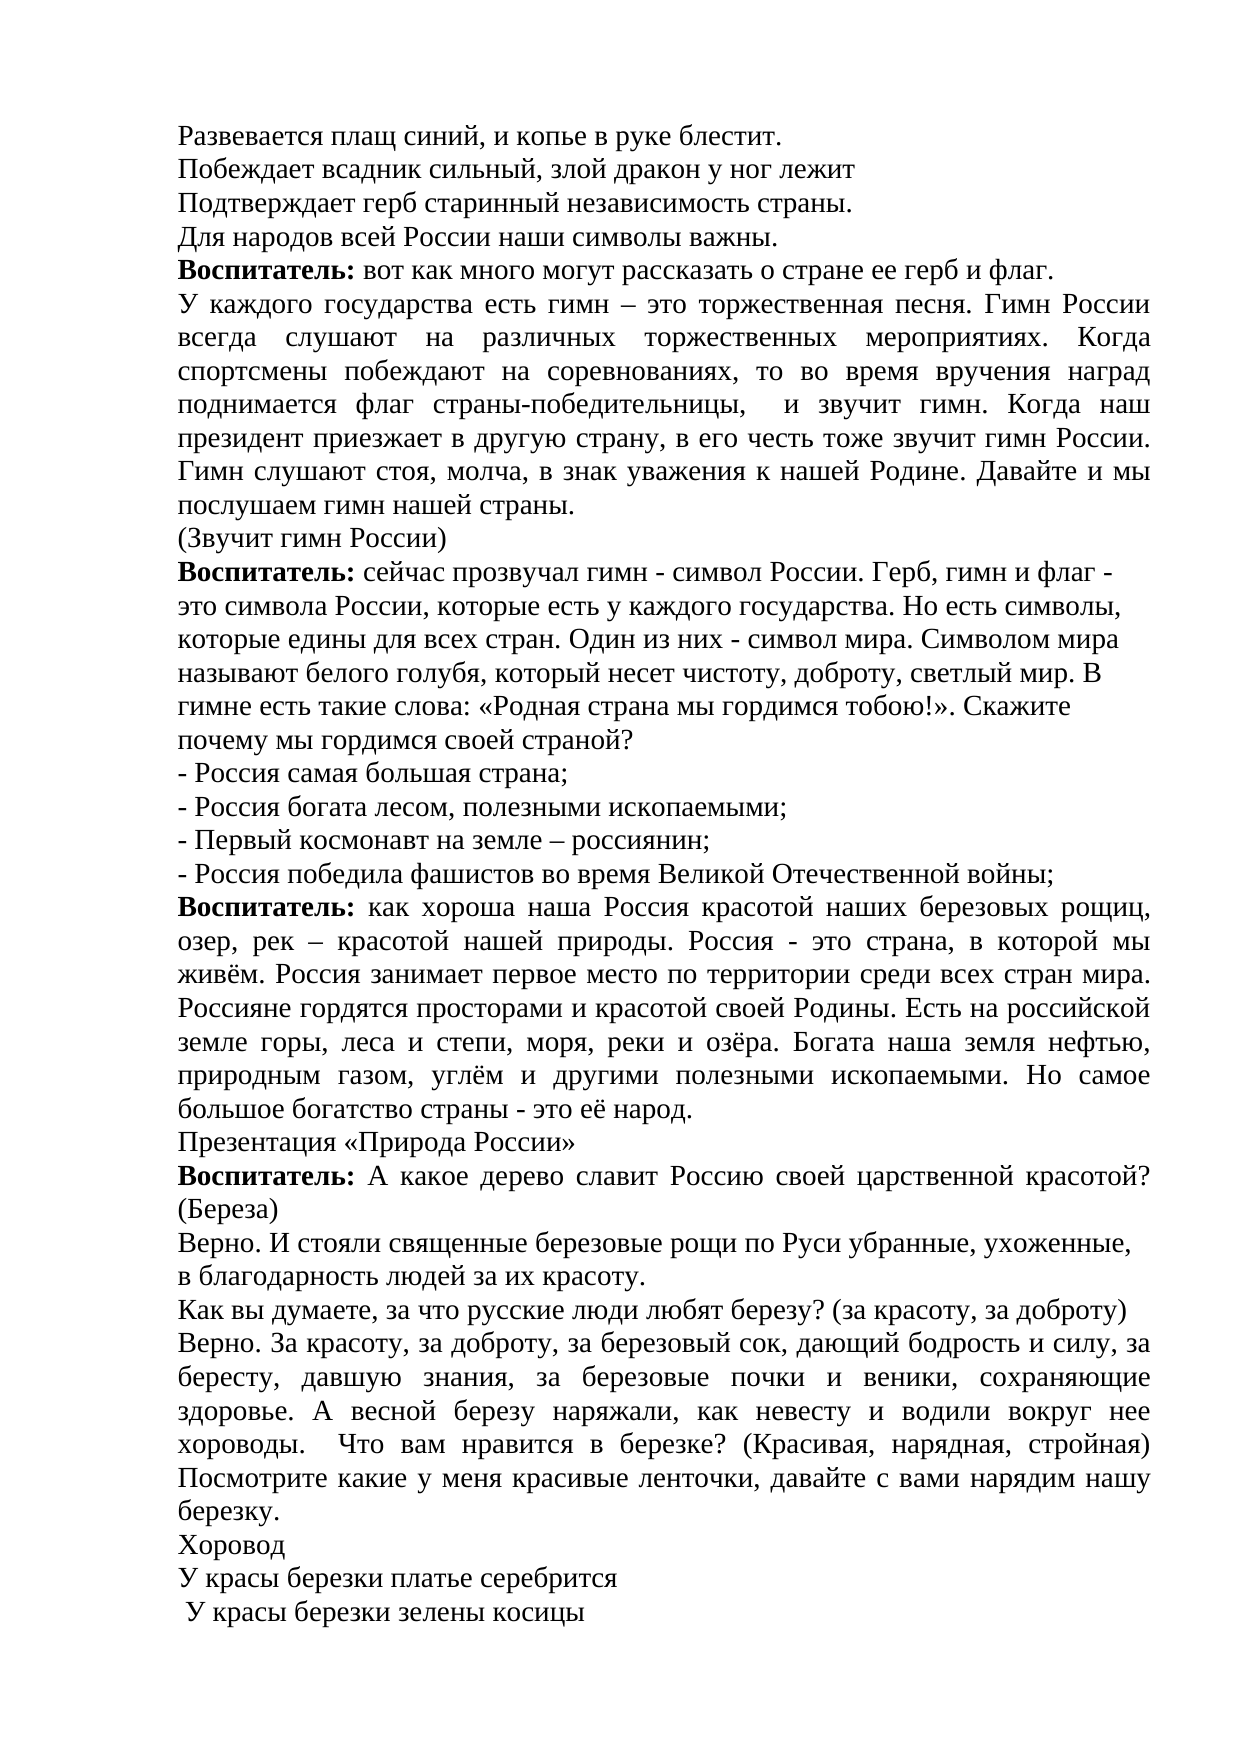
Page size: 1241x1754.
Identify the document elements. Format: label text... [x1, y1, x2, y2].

text - Россия победила фашистов во время Великой Отечественной войны; [177, 856, 1152, 889]
text Воспитатель: как хороша наша Россия красотой наших березовых рощиц, озер, рек – красотой нашей природы. Россия - это страна, в которой мы живём. Россия занимает первое место по территории среди всех стран мира. Россияне гордятся просторами и красотой своей Родины. Есть на российской земле горы, леса и степи, моря, реки и озёра. Богата наша земля нефтью, природным газом, углём и другими полезными ископаемыми. Но самое большое богатство страны - это её народ. [177, 889, 1152, 1124]
text Как вы думаете, за что русские люди любят березу? (за красоту, за доброту) [177, 1292, 1152, 1326]
text Развевается плащ синий, и копье в руке блестит. [177, 118, 1152, 152]
text У красы березки платье серебрится [177, 1560, 1152, 1594]
text У каждого государства есть гимн – это торжественная песня. Гимн России всегда слушают на различных торжественных мероприятиях. Когда спортсмены побеждают на соревнованиях, то во время вручения наград поднимается флаг страны-победительницы, и звучит гимн. Когда наш президент приезжает в другую страну, в его честь тоже звучит гимн России. Гимн слушают стоя, молча, в знак уважения к нашей Родине. Давайте и мы послушаем гимн нашей страны. [177, 286, 1152, 521]
text Воспитатель: вот как много могут рассказать о стране ее герб и флаг. [177, 252, 1152, 286]
text Подтверждает герб старинный независимость страны. [177, 185, 1152, 219]
text - Россия самая большая страна; [177, 755, 1152, 789]
text Для народов всей России наши символы важны. [177, 219, 1152, 252]
text Презентация «Природа России» [177, 1124, 1152, 1158]
text Побеждает всадник сильный, злой дракон у ног лежит [177, 152, 1152, 185]
text У красы березки зелены косицы [177, 1594, 1152, 1627]
text Воспитатель: А какое дерево славит Россию своей царственной красотой? (Береза) [177, 1158, 1152, 1225]
text - Первый космонавт на земле – россиянин; [177, 822, 1152, 856]
text Хоровод [177, 1527, 1152, 1560]
text (Звучит гимн России) [177, 521, 1152, 554]
text Верно. И стояли священные березовые рощи по Руси убранные, ухоженные, в благодарность людей за их красоту. [177, 1225, 1152, 1292]
text Воспитатель: сейчас прозвучал гимн - символ России. Герб, гимн и флаг - это символа России, которые есть у каждого государства. Но есть символы, которые едины для всех стран. Один из них - символ мира. Символом мира называют белого голубя, который несет чистоту, доброту, светлый мир. В гимне есть такие слова: «Родная страна мы гордимся тобою!». Скажите почему мы гордимся своей страной? [177, 554, 1152, 755]
text Верно. За красоту, за доброту, за березовый сок, дающий бодрость и силу, за бересту, давшую знания, за березовые почки и веники, сохраняющие здоровье. А весной березу наряжали, как невесту и водили вокруг нее хороводы. Что вам нравится в березке? (Красивая, нарядная, стройная) Посмотрите какие у меня красивые ленточки, давайте с вами нарядим нашу березку. [177, 1326, 1152, 1527]
text - Россия богата лесом, полезными ископаемыми; [177, 789, 1152, 822]
